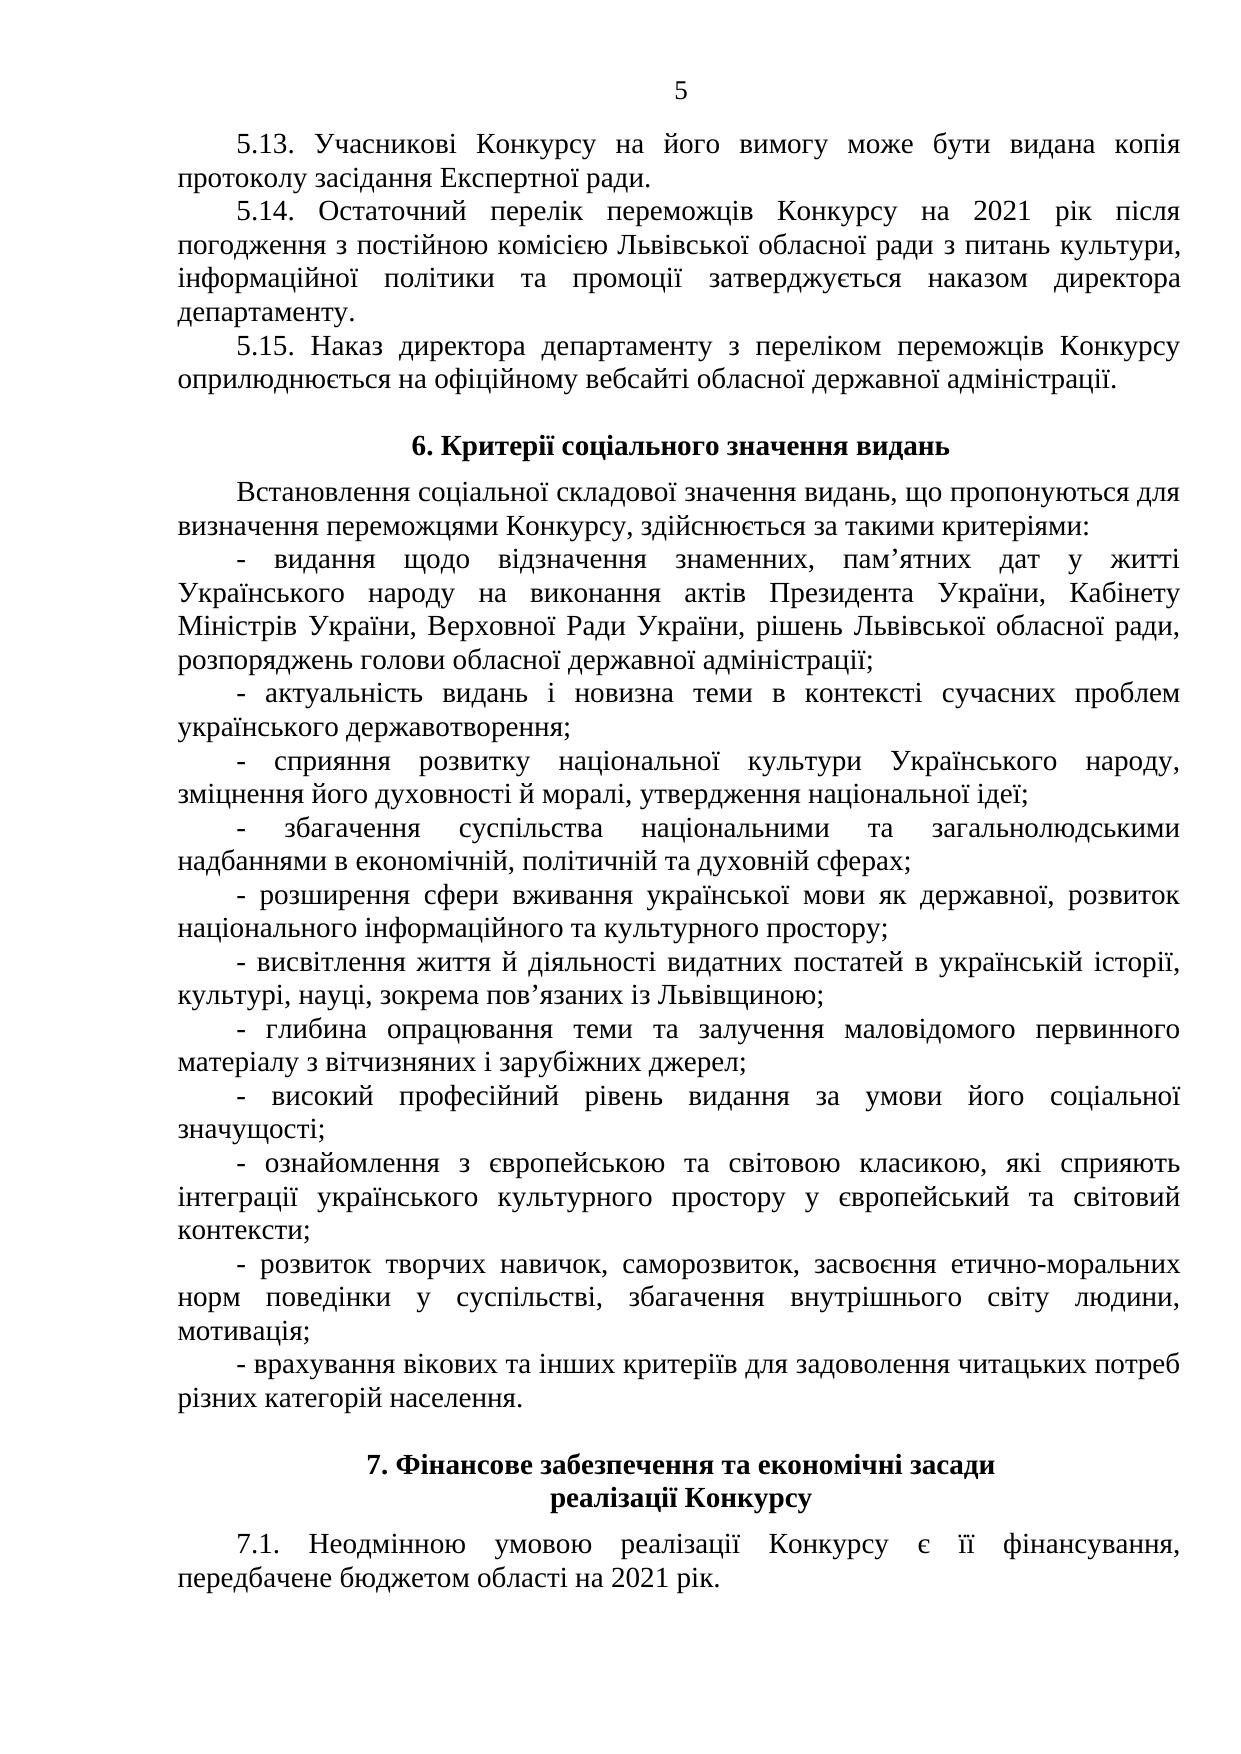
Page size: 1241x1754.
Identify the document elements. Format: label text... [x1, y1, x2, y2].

text - збагачення суспільства національними та загальнолюдськими надбаннями в економічній, політичній та духовній сферах; [177, 810, 1181, 877]
text - видання щодо відзначення знаменних, пам’ятних дат у житті Українського народу на виконання актів Президента України, Кабінету Міністрів України, Верховної Ради України, рішень Львівської обласної ради, розпоряджень голови обласної державної адміністрації; [177, 541, 1181, 676]
text 7. Фінансове забезпечення та економічні засади [181, 1447, 1181, 1481]
text - висвітлення життя й діяльності видатних постатей в українській історії, культурі, науці, зокрема пов’язаних із Львівщиною; [177, 944, 1181, 1011]
text 5.15. Наказ директора департаменту з переліком переможців Конкурсу оприлюднюється на офіційному вебсайті обласної державної адміністрації. [177, 328, 1181, 395]
text Встановлення соціальної складової значення видань, що пропонуються для визначення переможцями Конкурсу, здійснюється за такими критеріями: [177, 474, 1181, 541]
text реалізації Конкурсу [181, 1481, 1181, 1514]
text - розвиток творчих навичок, саморозвиток, засвоєння етично-моральних норм поведінки у суспільстві, збагачення внутрішнього світу людини, мотивація; [177, 1246, 1181, 1346]
text - розширення сфери вживання української мови як державної, розвиток національного інформаційного та культурного простору; [177, 877, 1181, 944]
text 5.14. Остаточний перелік переможців Конкурсу на 2021 рік після погодження з постійною комісією Львівської обласної ради з питань культури, інформаційної політики та промоції затверджується наказом директора департаменту. [177, 193, 1181, 328]
text - високий професійний рівень видання за умови його соціальної значущості; [177, 1078, 1181, 1145]
text - сприяння розвитку національної культури Українського народу, зміцнення його духовності й моралі, утвердження національної ідеї; [177, 743, 1181, 810]
text 5.13. Учасникові Конкурсу на його вимогу може бути видана копія протоколу засідання Експертної ради. [177, 126, 1181, 193]
text - врахування вікових та інших критеріїв для задоволення читацьких потреб різних категорій населення. [177, 1346, 1181, 1413]
text - актуальність видань і новизна теми в контексті сучасних проблем українського державотворення; [177, 676, 1181, 743]
text 7.1. Неодмінною умовою реалізації Конкурсу є її фінансування, передбачене бюджетом області на 2021 рік. [177, 1527, 1181, 1594]
text - глибина опрацювання теми та залучення маловідомого первинного матеріалу з вітчизняних і зарубіжних джерел; [177, 1011, 1181, 1078]
text 6. Критерії соціального значення видань [181, 428, 1181, 462]
text - ознайомлення з європейською та світовою класикою, які сприяють інтеграції українського культурного простору у європейський та світовий контексти; [177, 1145, 1181, 1246]
